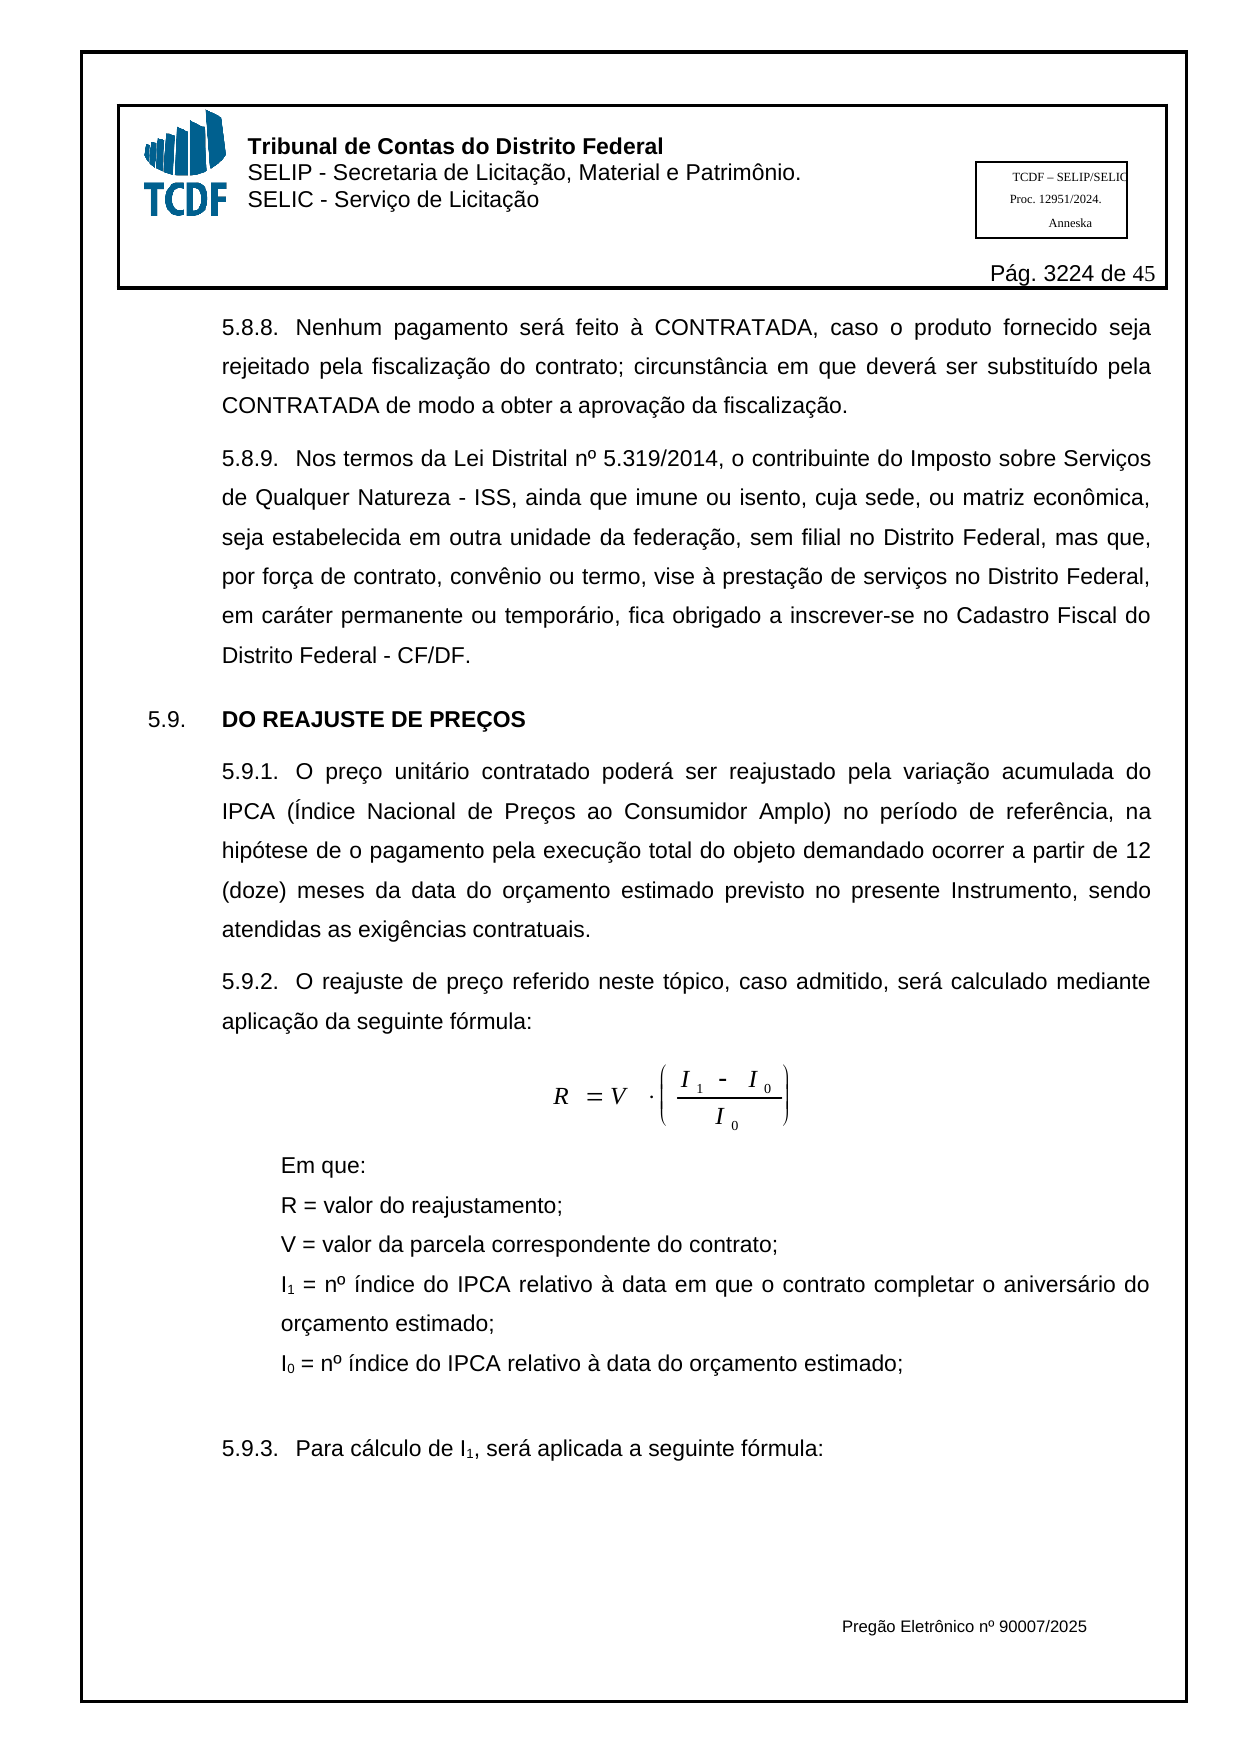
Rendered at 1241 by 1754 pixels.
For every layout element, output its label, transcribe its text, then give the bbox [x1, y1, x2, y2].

list DO REAJUSTE DE PREÇOS [148, 706, 1152, 733]
list Em que: [281, 1152, 1152, 1179]
list Para cálculo de I1, será aplicada a seguinte fórmula: [222, 1435, 1152, 1461]
list V = valor da parcela correspondente do contrato; [281, 1231, 1152, 1258]
list Nos termos da Lei Distrital nº 5.319/2014, o contribuinte do Imposto sobre Serviços de Qualquer Natureza - ISS, ainda que imune ou isento, cuja sede, ou matriz econômica, seja estabelecida em outra unidade da federação, sem filial no Distrito Federal, mas que, por força de contrato, convênio ou termo, vise à prestação de serviços no Distrito Federal, em caráter permanente ou temporário, fica obrigado a inscrever-se no Cadastro Fiscal do Distrito Federal - CF/DF. [222, 444, 1152, 668]
list I0 = nº índice do IPCA relativo à data do orçamento estimado; [281, 1350, 1152, 1376]
list O reajuste de preço referido neste tópico, caso admitido, será calculado mediante aplicação da seguinte fórmula: [222, 968, 1152, 1034]
list I1 = nº índice do IPCA relativo à data em que o contrato completar o aniversário do orçamento estimado; [281, 1271, 1152, 1337]
list Nenhum pagamento será feito à CONTRATADA, caso o produto fornecido seja rejeitado pela fiscalização do contrato; circunstância em que deverá ser substituído pela CONTRATADA de modo a obter a aprovação da fiscalização. [222, 313, 1152, 419]
list O preço unitário contratado poderá ser reajustado pela variação acumulada do IPCA (Índice Nacional de Preços ao Consumidor Amplo) no período de referência, na hipótese de o pagamento pela execução total do objeto demandado ocorrer a partir de 12 (doze) meses da data do orçamento estimado previsto no presente Instrumento, sendo atendidas as exigências contratuais. [222, 758, 1152, 943]
list R = valor do reajustamento; [281, 1192, 1152, 1218]
picture [129, 107, 241, 218]
